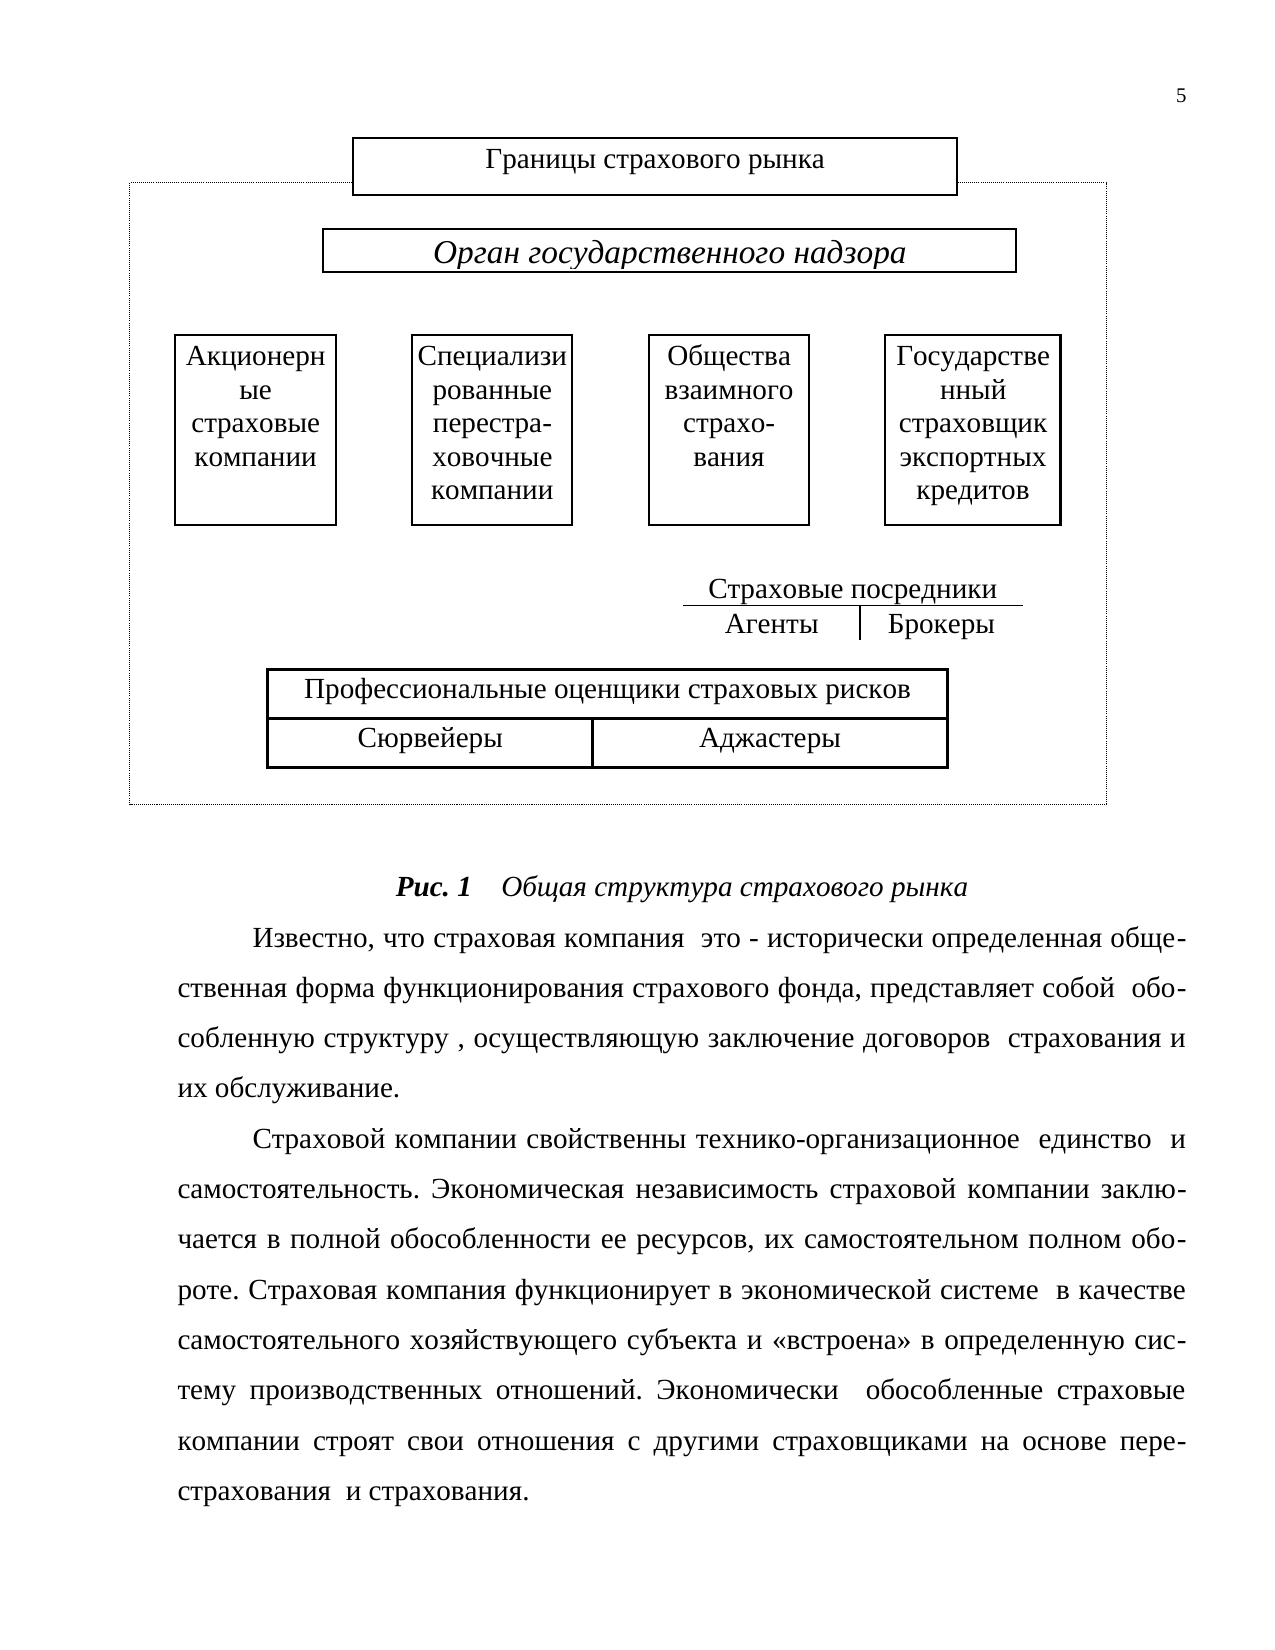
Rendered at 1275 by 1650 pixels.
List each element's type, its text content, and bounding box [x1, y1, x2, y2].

text Известно, что страховая компания это - исторически определенная общественная форма функционирования страхового фонда, представляет собой обособленную структуру , осуществляющую заключение договоров страхования и их обслуживание. [177, 920, 1186, 1104]
table_header Страховые посредники [683, 571, 1022, 604]
table_cell Аджастеры [594, 720, 946, 766]
table_cell Агенты [683, 606, 859, 639]
text Рис. 1 Общая структура страхового рынка [177, 869, 1186, 903]
table_cell Сюрвейеры [269, 720, 591, 766]
table_header Профессиональные оценщики страховых рисков [269, 671, 946, 717]
text Страховой компании свойственны технико-организационное единство и самостоятельность. Экономическая независимость страховой компании заключается в полной обособленности ее ресурсов, их самостоятельном полном обороте. Страховая компания функционирует в экономической системе в качестве самостоятельного хозяйствующего субъекта и «встроена» в определенную систему производственных отношений. Экономически обособленные страховые компании строят свои отношения с другими страховщиками на основе перестрахования и страхования. [177, 1121, 1186, 1507]
table_cell Брокеры [861, 606, 1022, 639]
